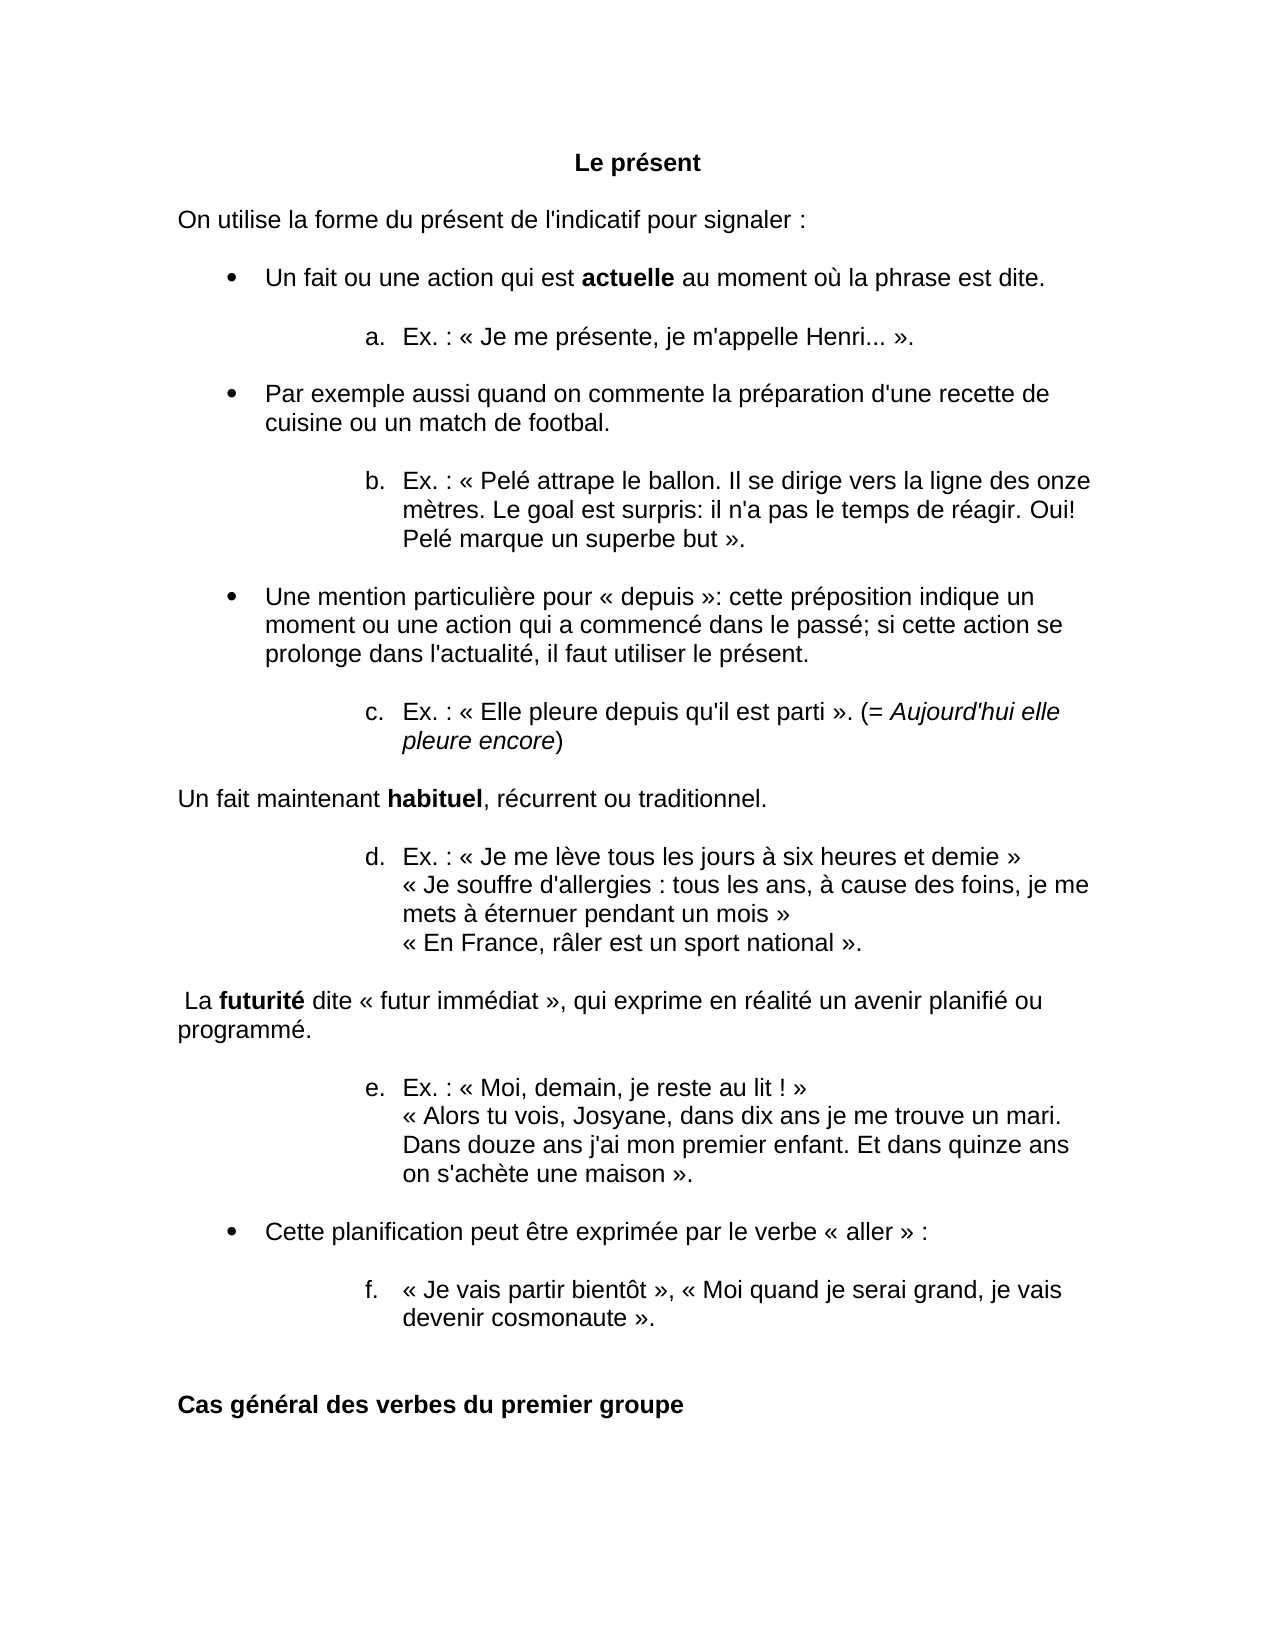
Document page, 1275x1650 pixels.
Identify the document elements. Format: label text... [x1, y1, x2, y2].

list Ex. : « Pelé attrape le ballon. Il se dirige vers la ligne des onze mètres. Le goal est surpris: il n'a pas le temps de réagir. Oui! Pelé marque un superbe but ». [365, 466, 1098, 552]
list Ex. : « Moi, demain, je reste au lit ! » « Alors tu vois, Josyane, dans dix ans je me trouve un mari. Dans douze ans j'ai mon premier enfant. Et dans quinze ans on s'achète une maison ». [365, 1072, 1098, 1187]
list Ex. : « Je me présente, je m'appelle Henri... ». [365, 321, 1098, 350]
list Cette planification peut être exprimée par le verbe « aller » : [227, 1217, 1098, 1246]
list « Je vais partir bientôt », « Moi quand je serai grand, je vais devenir cosmonaute ». [365, 1275, 1098, 1332]
list Ex. : « Elle pleure depuis qu'il est parti ». (= Aujourd'hui elle pleure encore) [365, 697, 1098, 754]
text La futurité dite « futur immédiat », qui exprime en réalité un avenir planifié ou programmé. [177, 986, 1098, 1043]
list Un fait ou une action qui est actuelle au moment où la phrase est dite. [227, 263, 1098, 292]
text On utilise la forme du présent de l'indicatif pour signaler : [177, 206, 1098, 234]
text Le présent [177, 148, 1098, 176]
list Ex. : « Je me lève tous les jours à six heures et demie » « Je souffre d'allergies : tous les ans, à cause des foins, je me mets à éternuer pendant un mois » « En France, râler est un sport national ». [365, 842, 1098, 957]
list Par exemple aussi quand on commente la préparation d'une recette de cuisine ou un match de footbal. [227, 379, 1098, 437]
text Un fait maintenant habituel, récurrent ou traditionnel. [177, 784, 1098, 812]
list Une mention particulière pour « depuis »: cette préposition indique un moment ou une action qui a commencé dans le passé; si cette action se prolonge dans l'actualité, il faut utiliser le présent. [227, 582, 1098, 668]
text Cas général des verbes du premier groupe [177, 1390, 1098, 1419]
